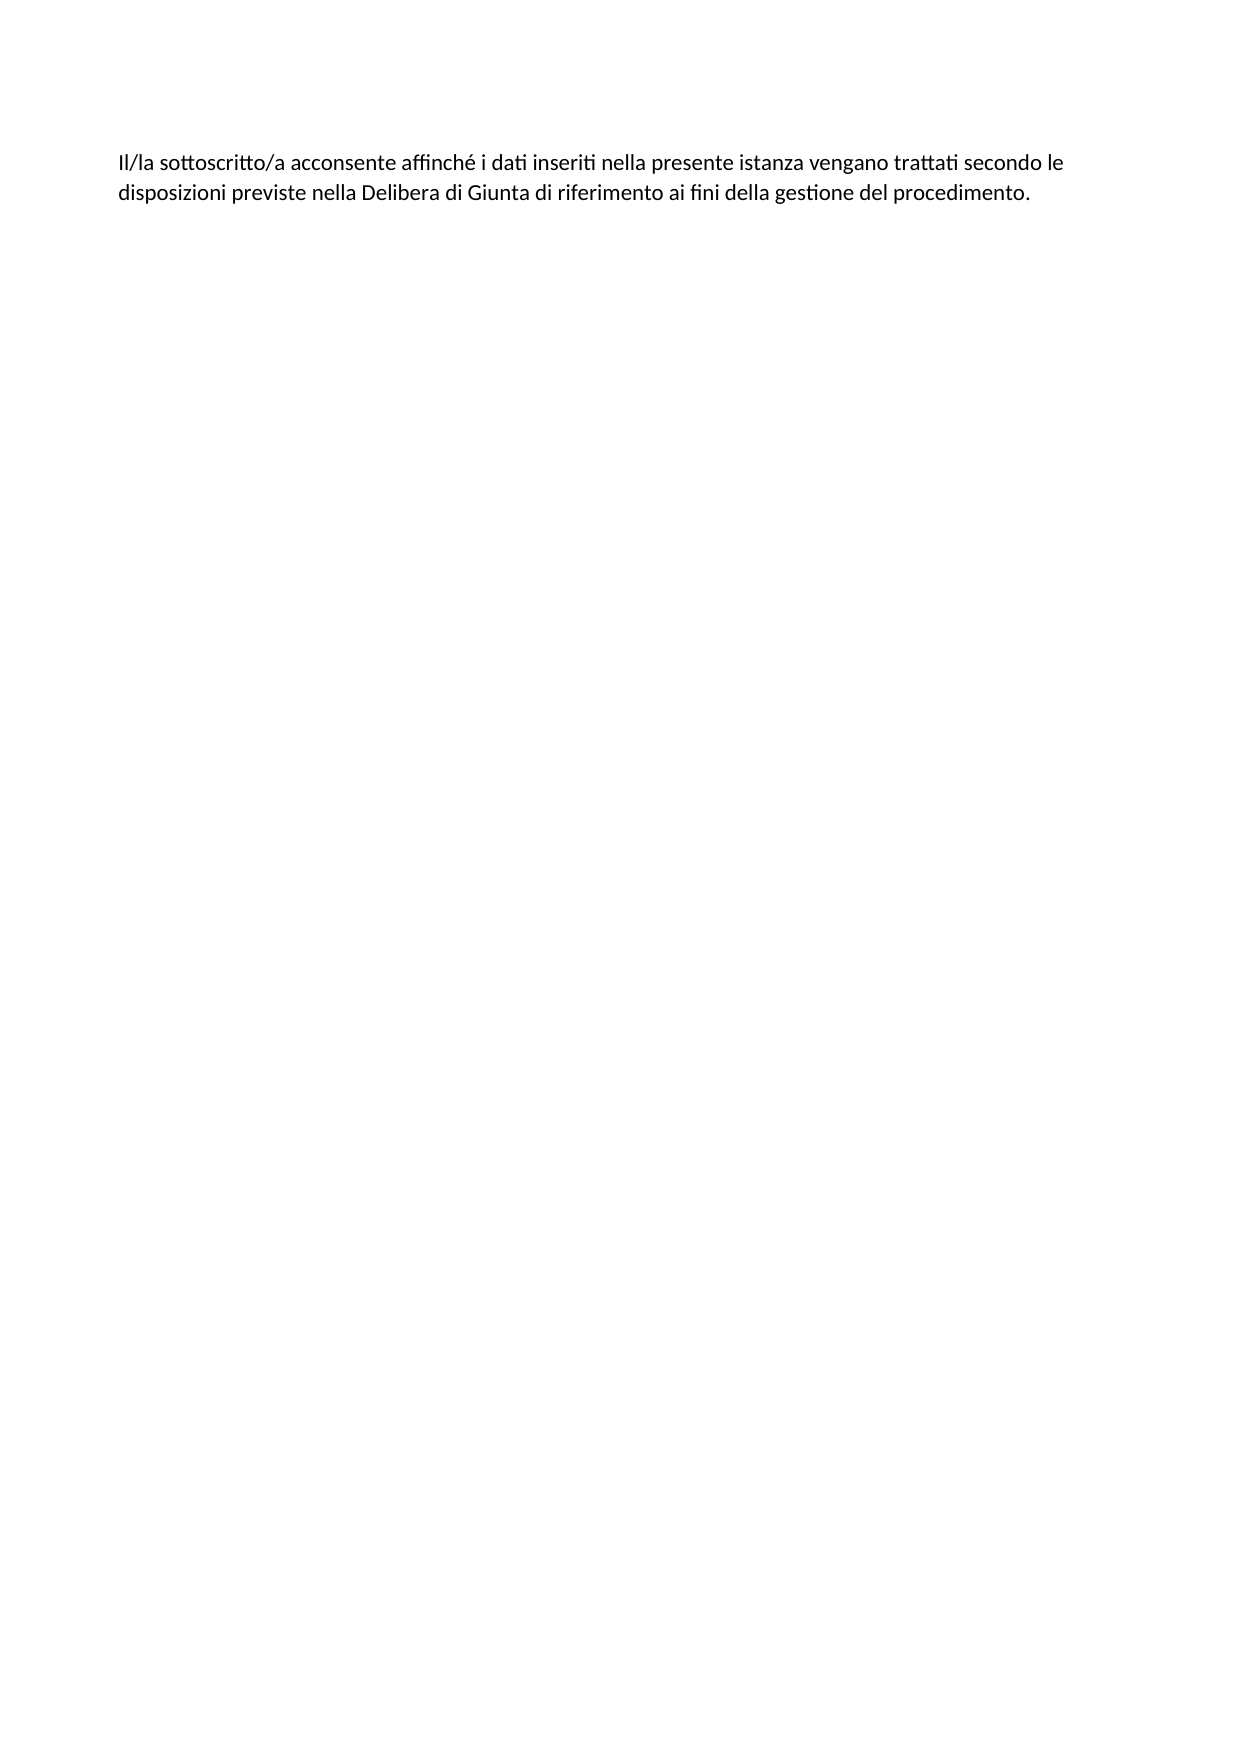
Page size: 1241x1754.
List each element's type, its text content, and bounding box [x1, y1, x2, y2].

text Il/la sottoscritto/a acconsente affinché i dati inseriti nella presente istanza vengano trattati secondo le disposizioni previste nella Delibera di Giunta di riferimento ai fini della gestione del procedimento. [118, 148, 1122, 206]
